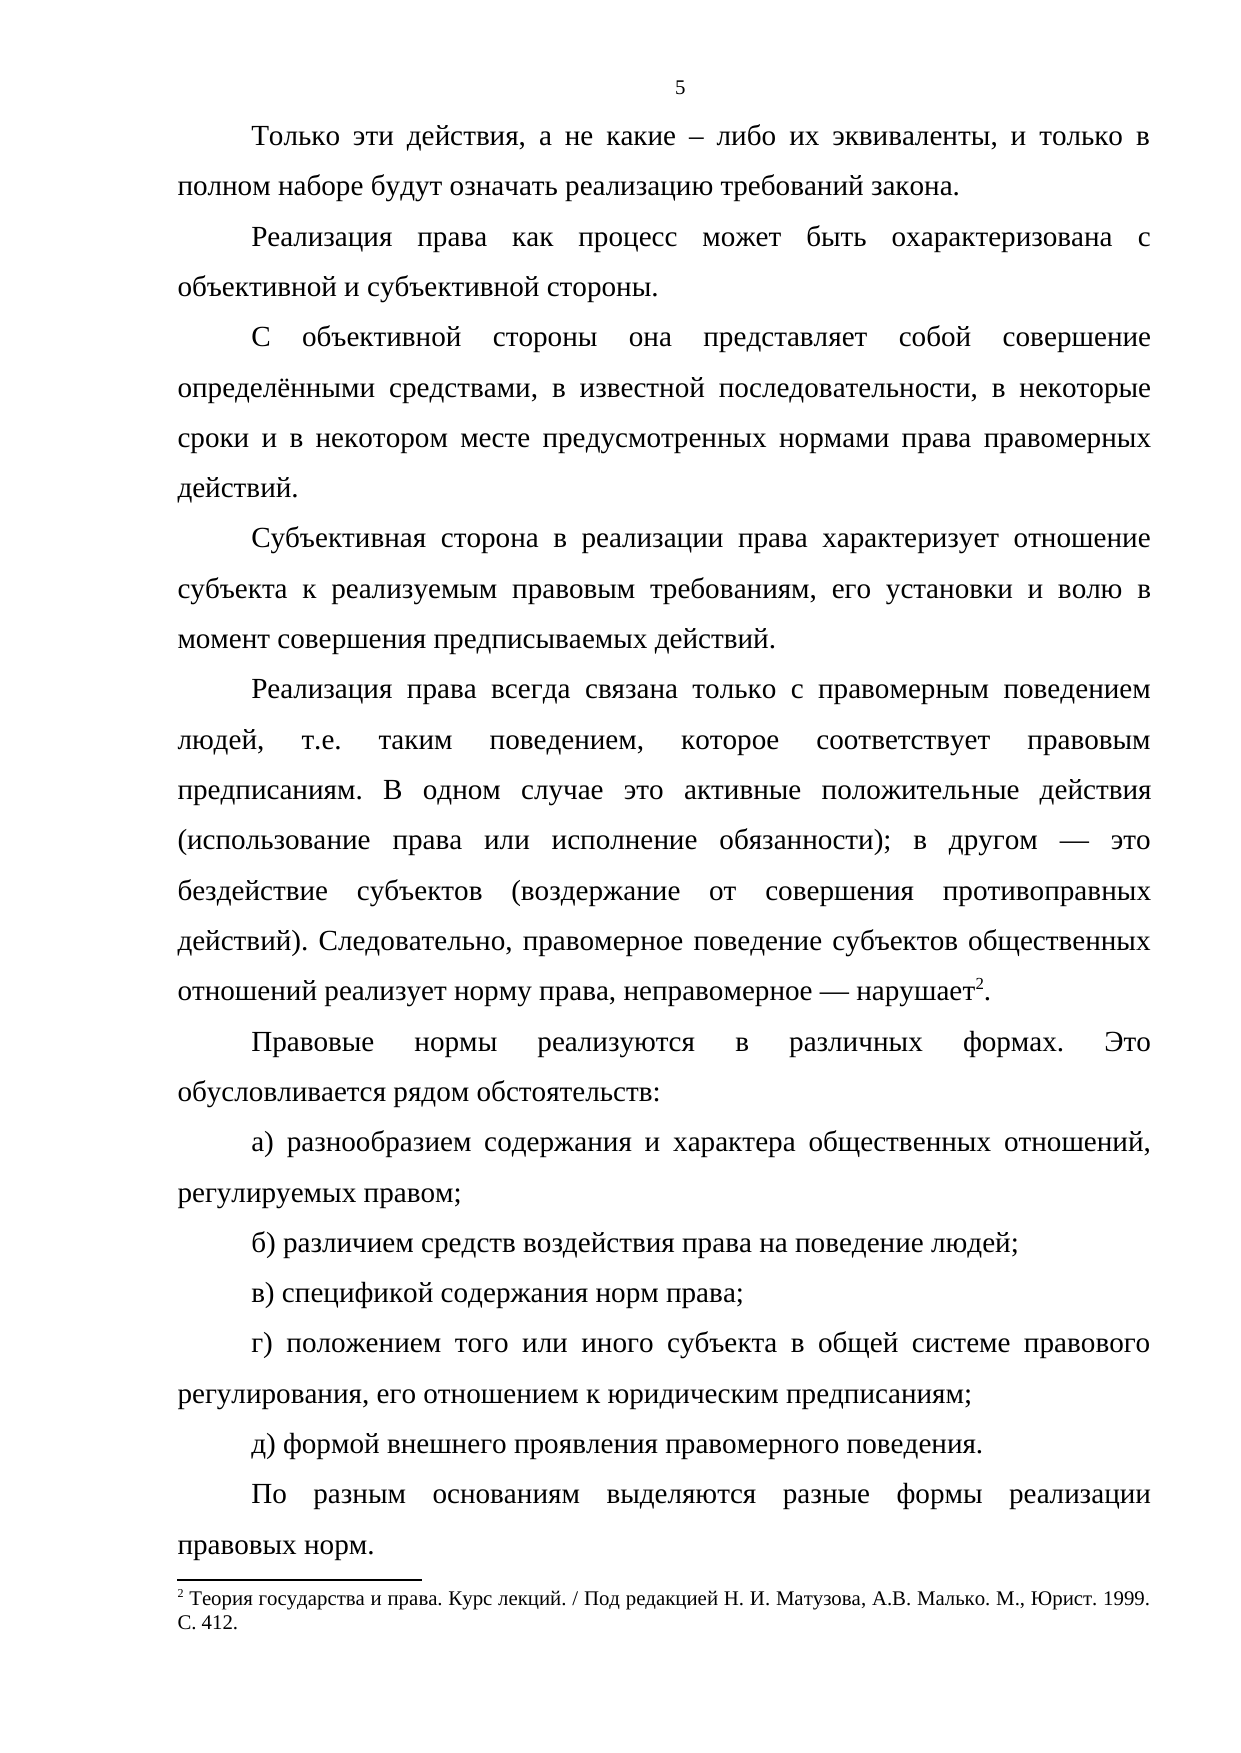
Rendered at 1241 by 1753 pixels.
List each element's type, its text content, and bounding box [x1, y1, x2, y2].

text д) формой внешнего проявления правомерного поведения. [177, 1426, 1152, 1460]
text б) различием средств воздействия права на поведение людей; [177, 1225, 1152, 1258]
text а) разнообразием содержания и характера общественных отношений, регулируемых правом; [177, 1124, 1152, 1208]
text Субъективная сторона в реализации права характеризует отношение субъекта к реализуемым правовым требованиям, его установки и волю в момент совершения предписываемых действий. [177, 521, 1152, 655]
text Реализация права как процесс может быть охарактеризована с объективной и субъективной стороны. [177, 219, 1152, 303]
text г) положением того или иного субъекта в общей системе правового регулирования, его отношением к юридическим предписаниям; [177, 1326, 1152, 1409]
text Только эти действия, а не какие – либо их эквиваленты, и только в полном наборе будут означать реализацию требований закона. [177, 118, 1152, 202]
text По разным основаниям выделяются разные формы реализации правовых норм. [177, 1477, 1152, 1560]
text Правовые нормы реализуются в различных формах. Это обусловливается рядом обстоятельств: [177, 1024, 1152, 1108]
text в) спецификой содержания норм права; [177, 1275, 1152, 1309]
text С объективной стороны она представляет собой совершение определёнными средствами, в известной последовательности, в некоторые сроки и в некотором месте предусмотренных нормами права правомерных действий. [177, 319, 1152, 504]
text Реализация права всегда связана только с правомерным поведением людей, т.е. таким поведением, которое соответствует правовым предписаниям. В одном случае это активные положительные действия (использование права или исполнение обязанности); в другом — это бездействие субъектов (воздержание от совершения противоправных действий). Следовательно, правомерное поведение субъектов общественных отношений реализует норму права, неправомерное — нарушает. [177, 672, 1152, 1007]
